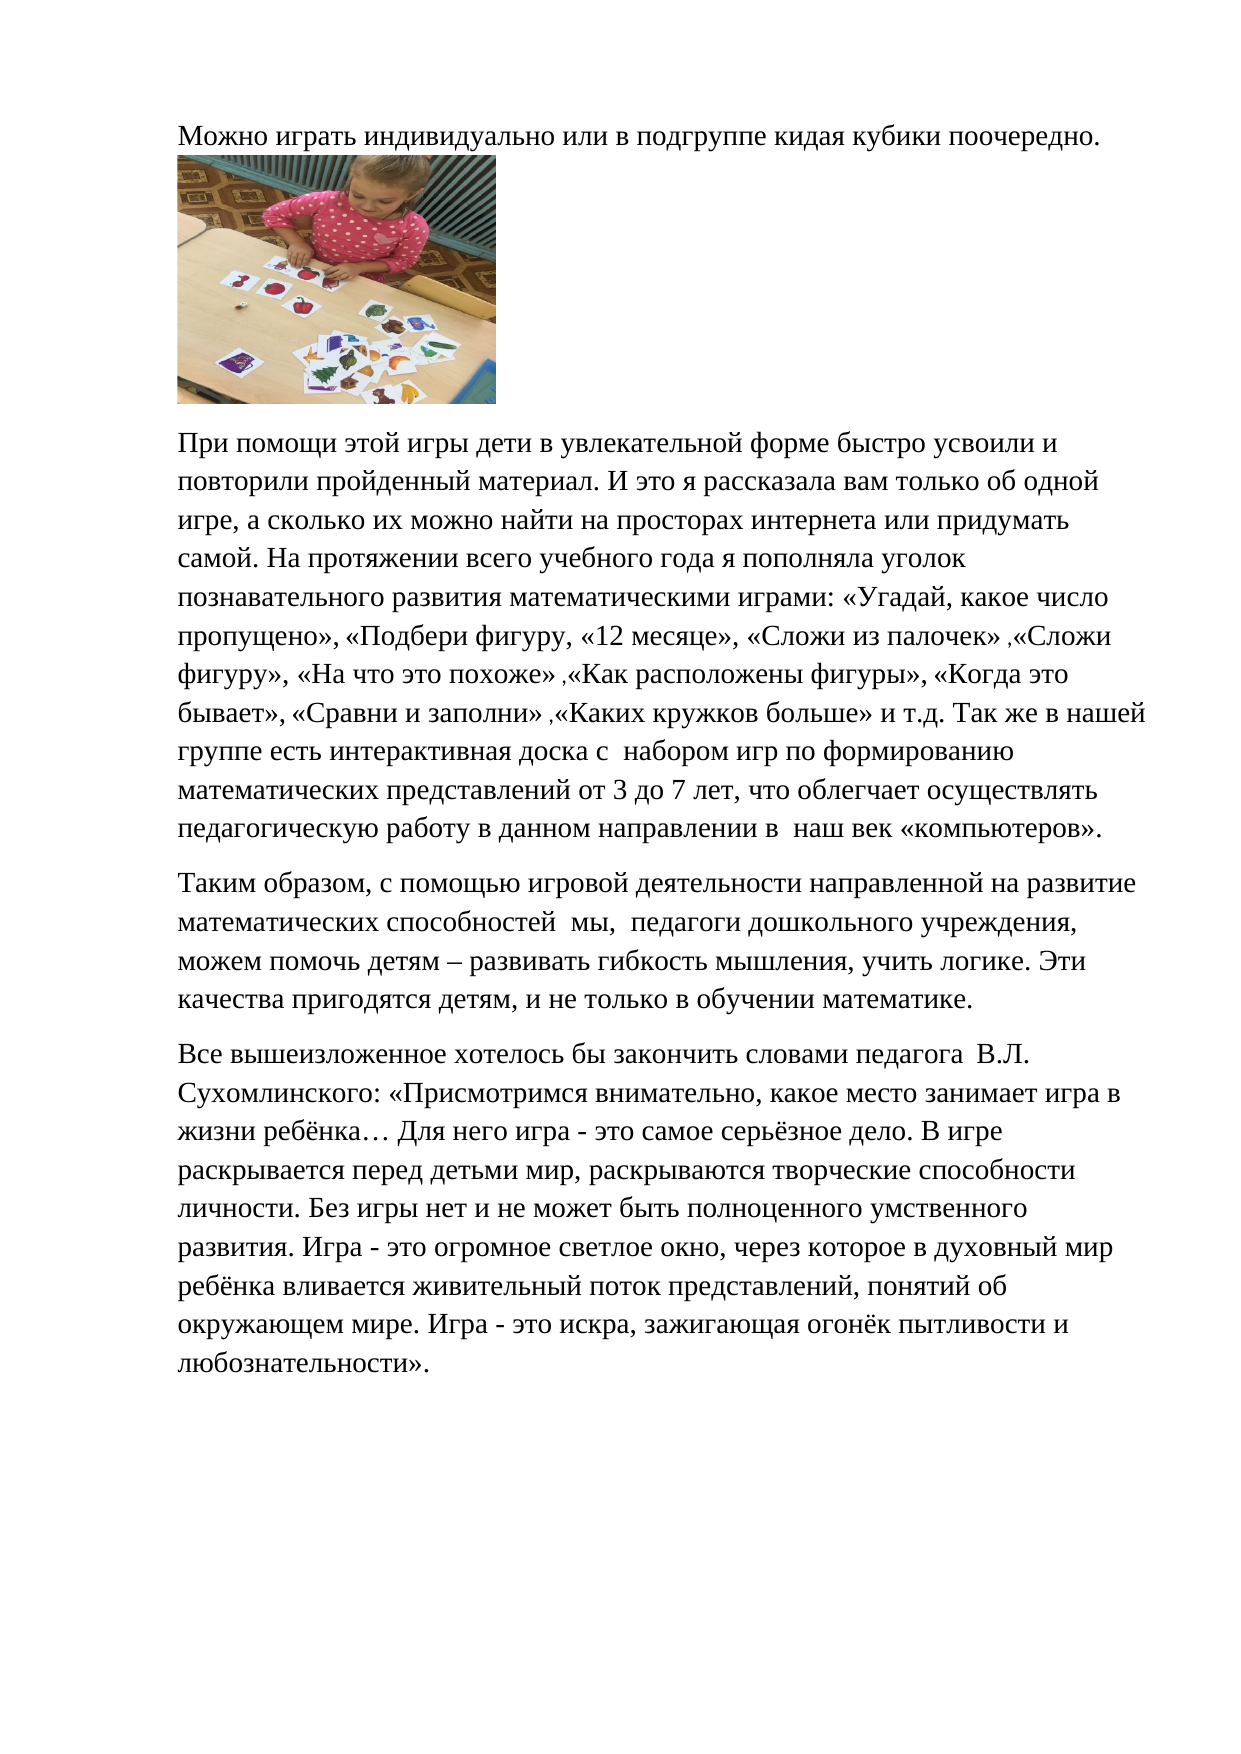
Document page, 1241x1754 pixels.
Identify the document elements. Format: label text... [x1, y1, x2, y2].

picture [177, 155, 496, 404]
text Таким образом, с помощью игровой деятельности направленной на развитие математических способностей мы, педагоги дошкольного учреждения, можем помочь детям – развивать гибкость мышления, учить логике. Эти качества пригодятся детям, и не только в обучении математике. [177, 866, 1152, 1015]
text При помощи этой игры дети в увлекательной форме быстро усвоили и повторили пройденный материал. И это я рассказала вам только об одной игре, а сколько их можно найти на просторах интернета или придумать самой. На протяжении всего учебного года я пополняла уголок познавательного развития математическими играми: «Угадай, какое число пропущено», «Подбери фигуру, «12 месяце», «Сложи из палочек» ,«Сложи фигуру», «На что это похоже» ,«Как расположены фигуры», «Когда это бывает», «Сравни и заполни» ,«Каких кружков больше» и т.д. Так же в нашей группе есть интерактивная доска с набором игр по формированию математических представлений от 3 до 7 лет, что облегчает осуществлять педагогическую работу в данном направлении в наш век «компьютеров». [177, 425, 1152, 844]
text Все вышеизложенное хотелось бы закончить словами педагога В.Л. Сухомлинского: «Присмотримся внимательно, какое место занимает игра в жизни ребёнка… Для него игра - это самое серьёзное дело. В игре раскрывается перед детьми мир, раскрываются творческие способности личности. Без игры нет и не может быть полноценного умственного развития. Игра - это огромное светлое окно, через которое в духовный мир ребёнка вливается живительный поток представлений, понятий об окружающем мире. Игра - это искра, зажигающая огонёк пытливости и любознательности». [177, 1036, 1152, 1378]
